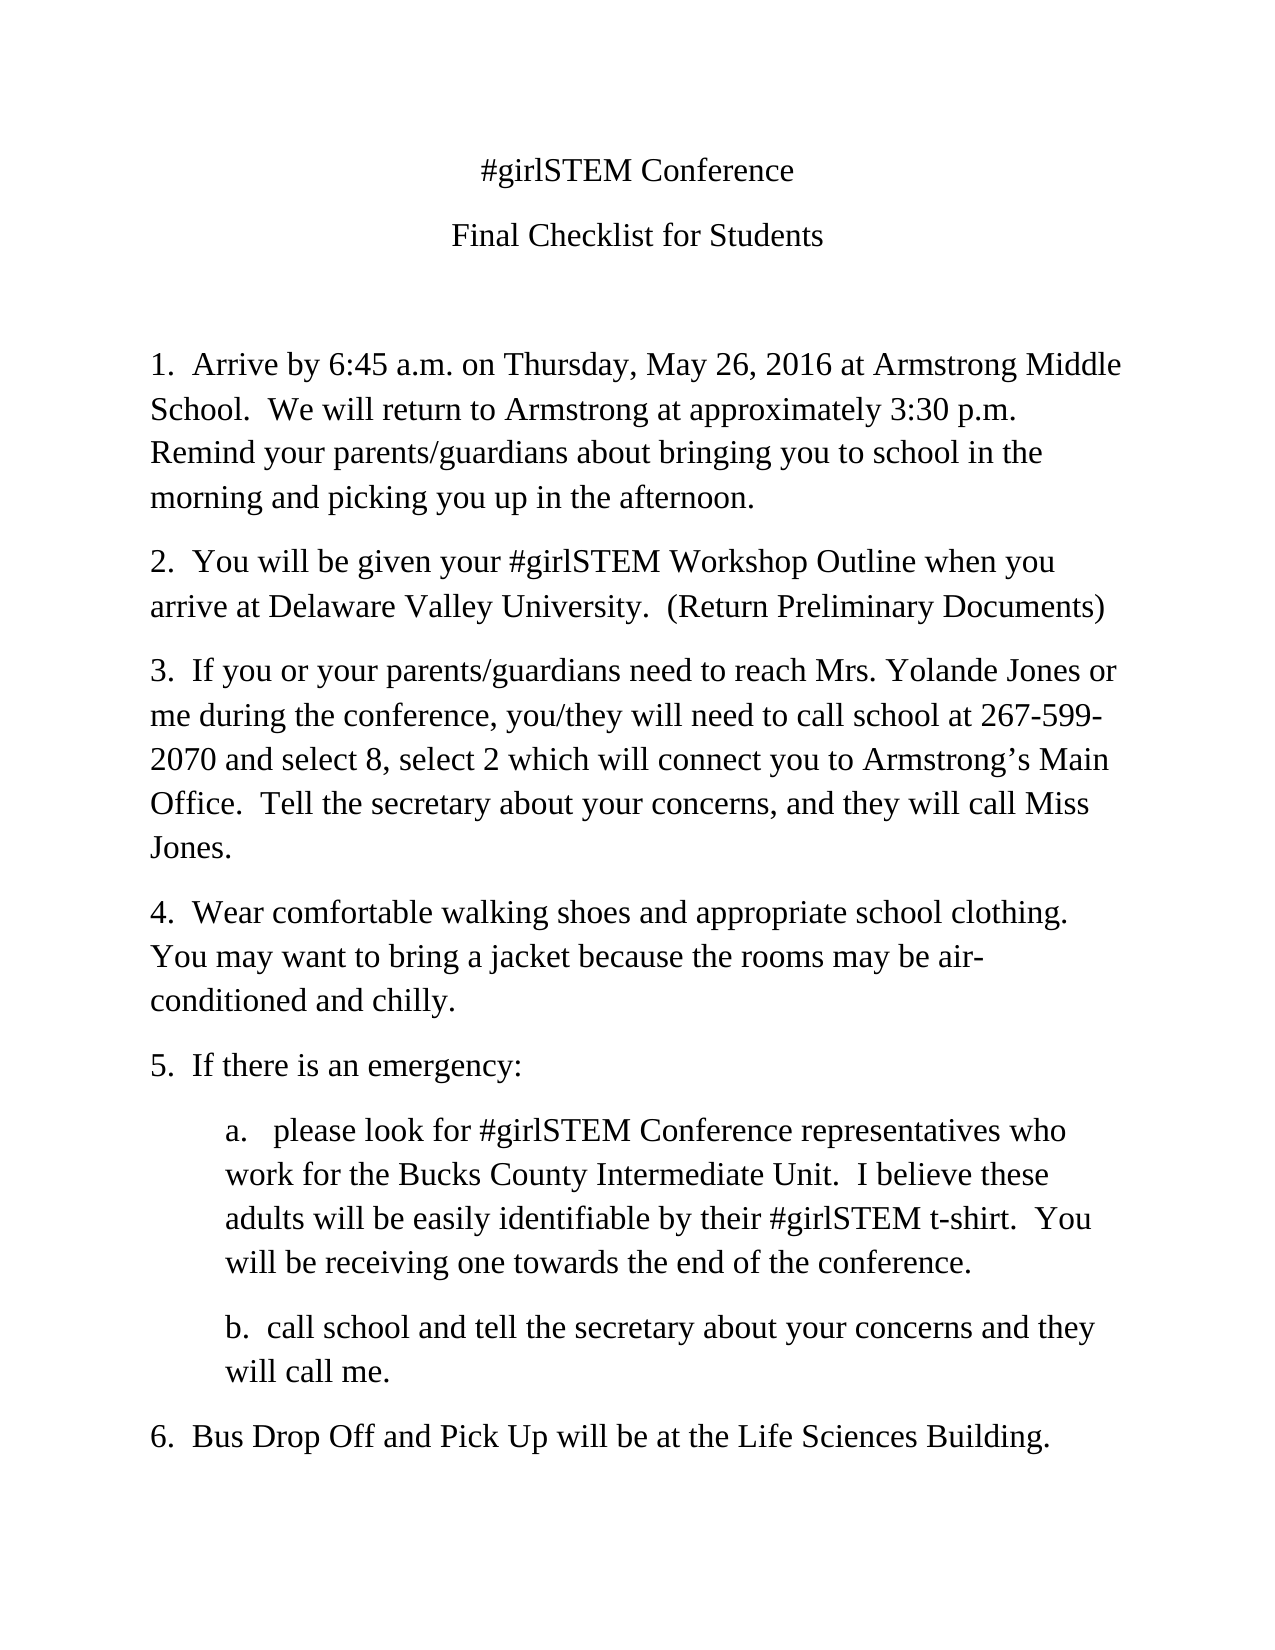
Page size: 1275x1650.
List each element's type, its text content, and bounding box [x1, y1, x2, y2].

text Final Checklist for Students [150, 215, 1125, 253]
text 2. You will be given your #girlSTEM Workshop Outline when you arrive at Delaware Valley University. (Return Preliminary Documents) [150, 542, 1125, 624]
text 5. If there is an emergency: [150, 1045, 1125, 1083]
text 1. Arrive by 6:45 a.m. on Thursday, May 26, 2016 at Armstrong Middle School. We will return to Armstrong at approximately 3:30 p.m. Remind your parents/guardians about bringing you to school in the morning and picking you up in the afternoon. [150, 345, 1125, 515]
text 6. Bus Drop Off and Pick Up will be at the Life Sciences Building. [150, 1416, 1125, 1454]
text 4. Wear comfortable walking shoes and appropriate school clothing. You may want to bring a jacket because the rooms may be air-conditioned and chilly. [150, 892, 1125, 1018]
text b. call school and tell the secretary about your concerns and they will call me. [225, 1307, 1125, 1389]
text a. please look for #girlSTEM Conference representatives who work for the Bucks County Intermediate Unit. I believe these adults will be easily identifiable by their #girlSTEM t-shirt. You will be receiving one towards the end of the conference. [225, 1110, 1125, 1280]
text #girlSTEM Conference [150, 150, 1125, 188]
text 3. If you or your parents/guardians need to reach Mrs. Yolande Jones or me during the conference, you/they will need to call school at 267-599-2070 and select 8, select 2 which will connect you to Armstrong’s Main Office. Tell the secretary about your concerns, and they will call Miss Jones. [150, 651, 1125, 865]
